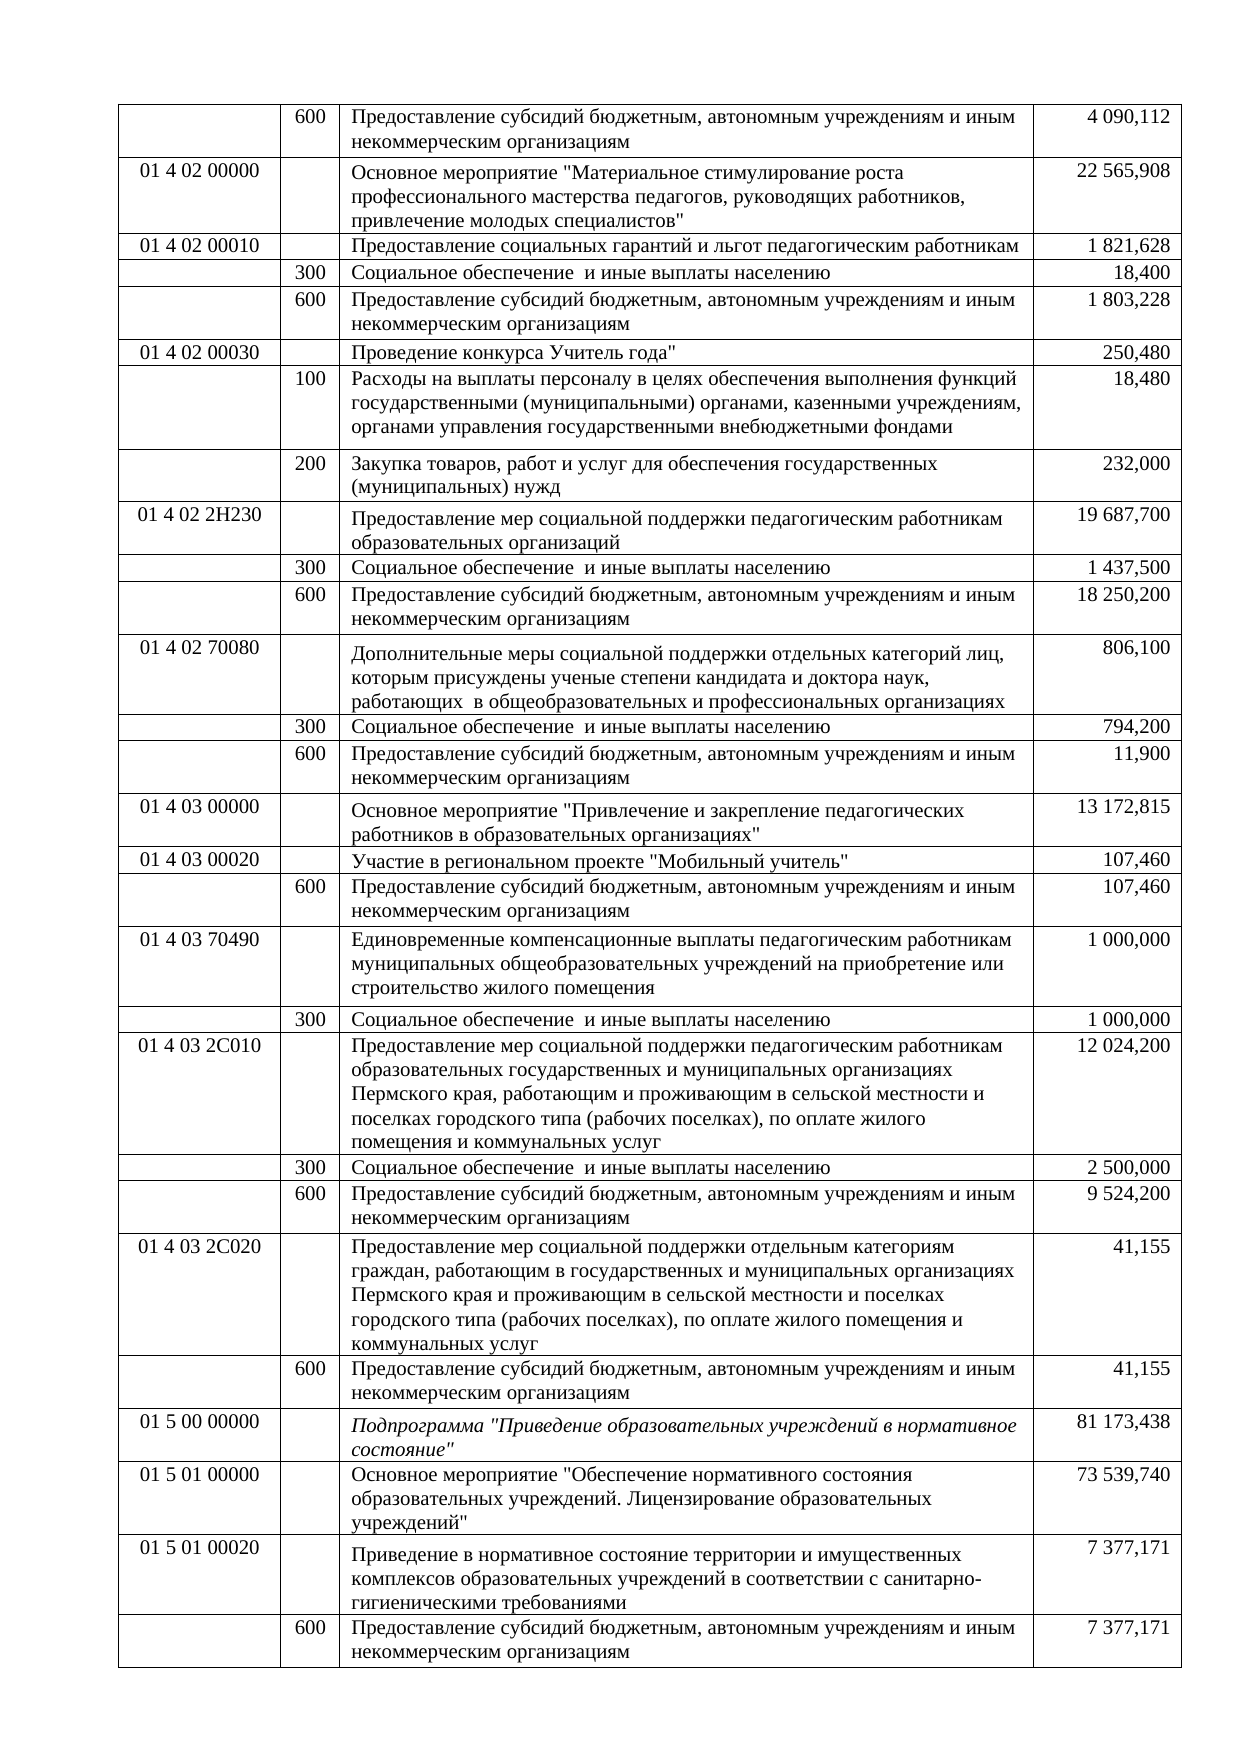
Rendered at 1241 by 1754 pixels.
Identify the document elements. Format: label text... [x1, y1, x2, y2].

table_cell Предоставление мер социальной поддержки педагогическим работникам образовательных организаций [340, 502, 1033, 554]
table_cell 01 4 02 00000 [119, 158, 280, 232]
table_cell Социальное обеспечение и иные выплаты населению [340, 715, 1033, 740]
table_cell 1 000,000 [1034, 1007, 1181, 1032]
table_cell 18,480 [1034, 366, 1181, 449]
table_cell 12 024,200 [1034, 1033, 1181, 1153]
table_cell 300 [281, 260, 339, 286]
table_cell [281, 340, 339, 365]
table_cell 100 [281, 366, 339, 449]
table_cell Предоставление субсидий бюджетным, автономным учреждениям и иным некоммерческим организациям [340, 105, 1033, 157]
table_cell Социальное обеспечение и иные выплаты населению [340, 555, 1033, 581]
table_cell 300 [281, 1007, 339, 1032]
table_cell 600 [281, 1181, 339, 1233]
table_cell 81 173,438 [1034, 1409, 1181, 1461]
table_cell Расходы на выплаты персоналу в целях обеспечения выполнения функций государственными (муниципальными) органами, казенными учреждениям, органами управления государственными внебюджетными фондами [340, 366, 1033, 449]
table_cell [119, 1007, 280, 1032]
table_cell Основное мероприятие "Обеспечение нормативного состояния образовательных учреждений. Лицензирование образовательных учреждений" [340, 1462, 1033, 1534]
table_cell 200 [281, 450, 339, 501]
table_cell 01 5 01 00020 [119, 1535, 280, 1614]
table_cell [119, 582, 280, 634]
table_cell 600 [281, 582, 339, 634]
table_cell 600 [281, 1356, 339, 1408]
table_cell [119, 287, 280, 339]
table_cell 01 4 03 00020 [119, 847, 280, 873]
table_cell 13 172,815 [1034, 794, 1181, 846]
table_cell 806,100 [1034, 635, 1181, 713]
table_cell 2 500,000 [1034, 1155, 1181, 1180]
table_cell 01 5 00 00000 [119, 1409, 280, 1461]
table_cell 1 000,000 [1034, 927, 1181, 1006]
table_cell Социальное обеспечение и иные выплаты населению [340, 1155, 1033, 1180]
table_cell 01 4 03 2С020 [119, 1234, 280, 1354]
table_cell 7 377,171 [1034, 1615, 1181, 1667]
table_cell Предоставление субсидий бюджетным, автономным учреждениям и иным некоммерческим организациям [340, 1356, 1033, 1408]
table_cell 600 [281, 287, 339, 339]
table_cell Предоставление субсидий бюджетным, автономным учреждениям и иным некоммерческим организациям [340, 287, 1033, 339]
table_cell Основное мероприятие "Привлечение и закрепление педагогических работников в образовательных организациях" [340, 794, 1033, 846]
table_cell 22 565,908 [1034, 158, 1181, 232]
table_cell 01 4 03 2С010 [119, 1033, 280, 1153]
table_cell [119, 1155, 280, 1180]
table_cell 18,400 [1034, 260, 1181, 286]
table_cell 300 [281, 555, 339, 581]
table_cell 107,460 [1034, 847, 1181, 873]
table_cell 41,155 [1034, 1356, 1181, 1408]
table_cell Приведение в нормативное состояние территории и имущественных комплексов образовательных учреждений в соответствии с санитарно-гигиеническими требованиями [340, 1535, 1033, 1614]
table_cell 600 [281, 1615, 339, 1667]
table_cell 01 5 01 00000 [119, 1462, 280, 1534]
table_cell Дополнительные меры социальной поддержки отдельных категорий лиц, которым присуждены ученые степени кандидата и доктора наук, работающих в общеобразовательных и профессиональных организациях [340, 635, 1033, 713]
table_cell 01 4 03 70490 [119, 927, 280, 1006]
table_cell 794,200 [1034, 715, 1181, 740]
table_cell [281, 927, 339, 1006]
table_cell [119, 741, 280, 793]
table_cell 01 4 02 2Н230 [119, 502, 280, 554]
table_cell Единовременные компенсационные выплаты педагогическим работникам муниципальных общеобразовательных учреждений на приобретение или строительство жилого помещения [340, 927, 1033, 1006]
table_cell Подпрограмма "Приведение образовательных учреждений в нормативное состояние" [340, 1409, 1033, 1461]
table_cell [281, 234, 339, 259]
table_cell [281, 1033, 339, 1153]
table_cell 4 090,112 [1034, 105, 1181, 157]
table_cell Социальное обеспечение и иные выплаты населению [340, 260, 1033, 286]
table_cell [119, 1615, 280, 1667]
table_cell Предоставление мер социальной поддержки отдельным категориям граждан, работающим в государственных и муниципальных организациях Пермского края и проживающим в сельской местности и поселках городского типа (рабочих поселках), по оплате жилого помещения и коммунальных услуг [340, 1234, 1033, 1354]
table_cell 1 821,628 [1034, 234, 1181, 259]
table_cell 600 [281, 874, 339, 926]
table_cell [119, 260, 280, 286]
table_cell [119, 105, 280, 157]
table_cell [281, 847, 339, 873]
table_cell Проведение конкурса Учитель года" [340, 340, 1033, 365]
table_cell Предоставление субсидий бюджетным, автономным учреждениям и иным некоммерческим организациям [340, 582, 1033, 634]
table_cell 18 250,200 [1034, 582, 1181, 634]
table_cell [281, 1462, 339, 1534]
table_cell [281, 502, 339, 554]
table_cell 600 [281, 105, 339, 157]
table_cell [119, 1181, 280, 1233]
table_cell 7 377,171 [1034, 1535, 1181, 1614]
table_cell [281, 635, 339, 713]
table_cell 600 [281, 741, 339, 793]
table_cell [119, 1356, 280, 1408]
table_cell 232,000 [1034, 450, 1181, 501]
table_cell Закупка товаров, работ и услуг для обеспечения государственных (муниципальных) нужд [340, 450, 1033, 501]
table_cell Предоставление субсидий бюджетным, автономным учреждениям и иным некоммерческим организациям [340, 1615, 1033, 1667]
table_cell 41,155 [1034, 1234, 1181, 1354]
table_cell 250,480 [1034, 340, 1181, 365]
table_cell Предоставление субсидий бюджетным, автономным учреждениям и иным некоммерческим организациям [340, 1181, 1033, 1233]
table_cell Предоставление социальных гарантий и льгот педагогическим работникам [340, 234, 1033, 259]
table_cell 1 437,500 [1034, 555, 1181, 581]
table_cell 300 [281, 715, 339, 740]
table_cell Предоставление субсидий бюджетным, автономным учреждениям и иным некоммерческим организациям [340, 874, 1033, 926]
table_cell 9 524,200 [1034, 1181, 1181, 1233]
table_cell 01 4 02 70080 [119, 635, 280, 713]
table_cell Основное мероприятие "Материальное стимулирование роста профессионального мастерства педагогов, руководящих работников, привлечение молодых специалистов" [340, 158, 1033, 232]
table_cell 01 4 02 00030 [119, 340, 280, 365]
table_cell [119, 715, 280, 740]
table_cell 300 [281, 1155, 339, 1180]
table_cell 107,460 [1034, 874, 1181, 926]
table_cell [281, 158, 339, 232]
table_cell [281, 794, 339, 846]
table_cell 01 4 03 00000 [119, 794, 280, 846]
table_cell Социальное обеспечение и иные выплаты населению [340, 1007, 1033, 1032]
table_cell [119, 366, 280, 449]
table_cell 11,900 [1034, 741, 1181, 793]
table_cell [119, 450, 280, 501]
table_cell Участие в региональном проекте "Мобильный учитель" [340, 847, 1033, 873]
table_cell [119, 555, 280, 581]
table_cell 1 803,228 [1034, 287, 1181, 339]
table_cell [281, 1234, 339, 1354]
table_cell Предоставление мер социальной поддержки педагогическим работникам образовательных государственных и муниципальных организациях Пермского края, работающим и проживающим в сельской местности и поселках городского типа (рабочих поселках), по оплате жилого помещения и коммунальных услуг [340, 1033, 1033, 1153]
table_cell [119, 874, 280, 926]
table_cell [281, 1409, 339, 1461]
table_cell 73 539,740 [1034, 1462, 1181, 1534]
table_cell 01 4 02 00010 [119, 234, 280, 259]
table_cell Предоставление субсидий бюджетным, автономным учреждениям и иным некоммерческим организациям [340, 741, 1033, 793]
table_cell [281, 1535, 339, 1614]
table_cell 19 687,700 [1034, 502, 1181, 554]
